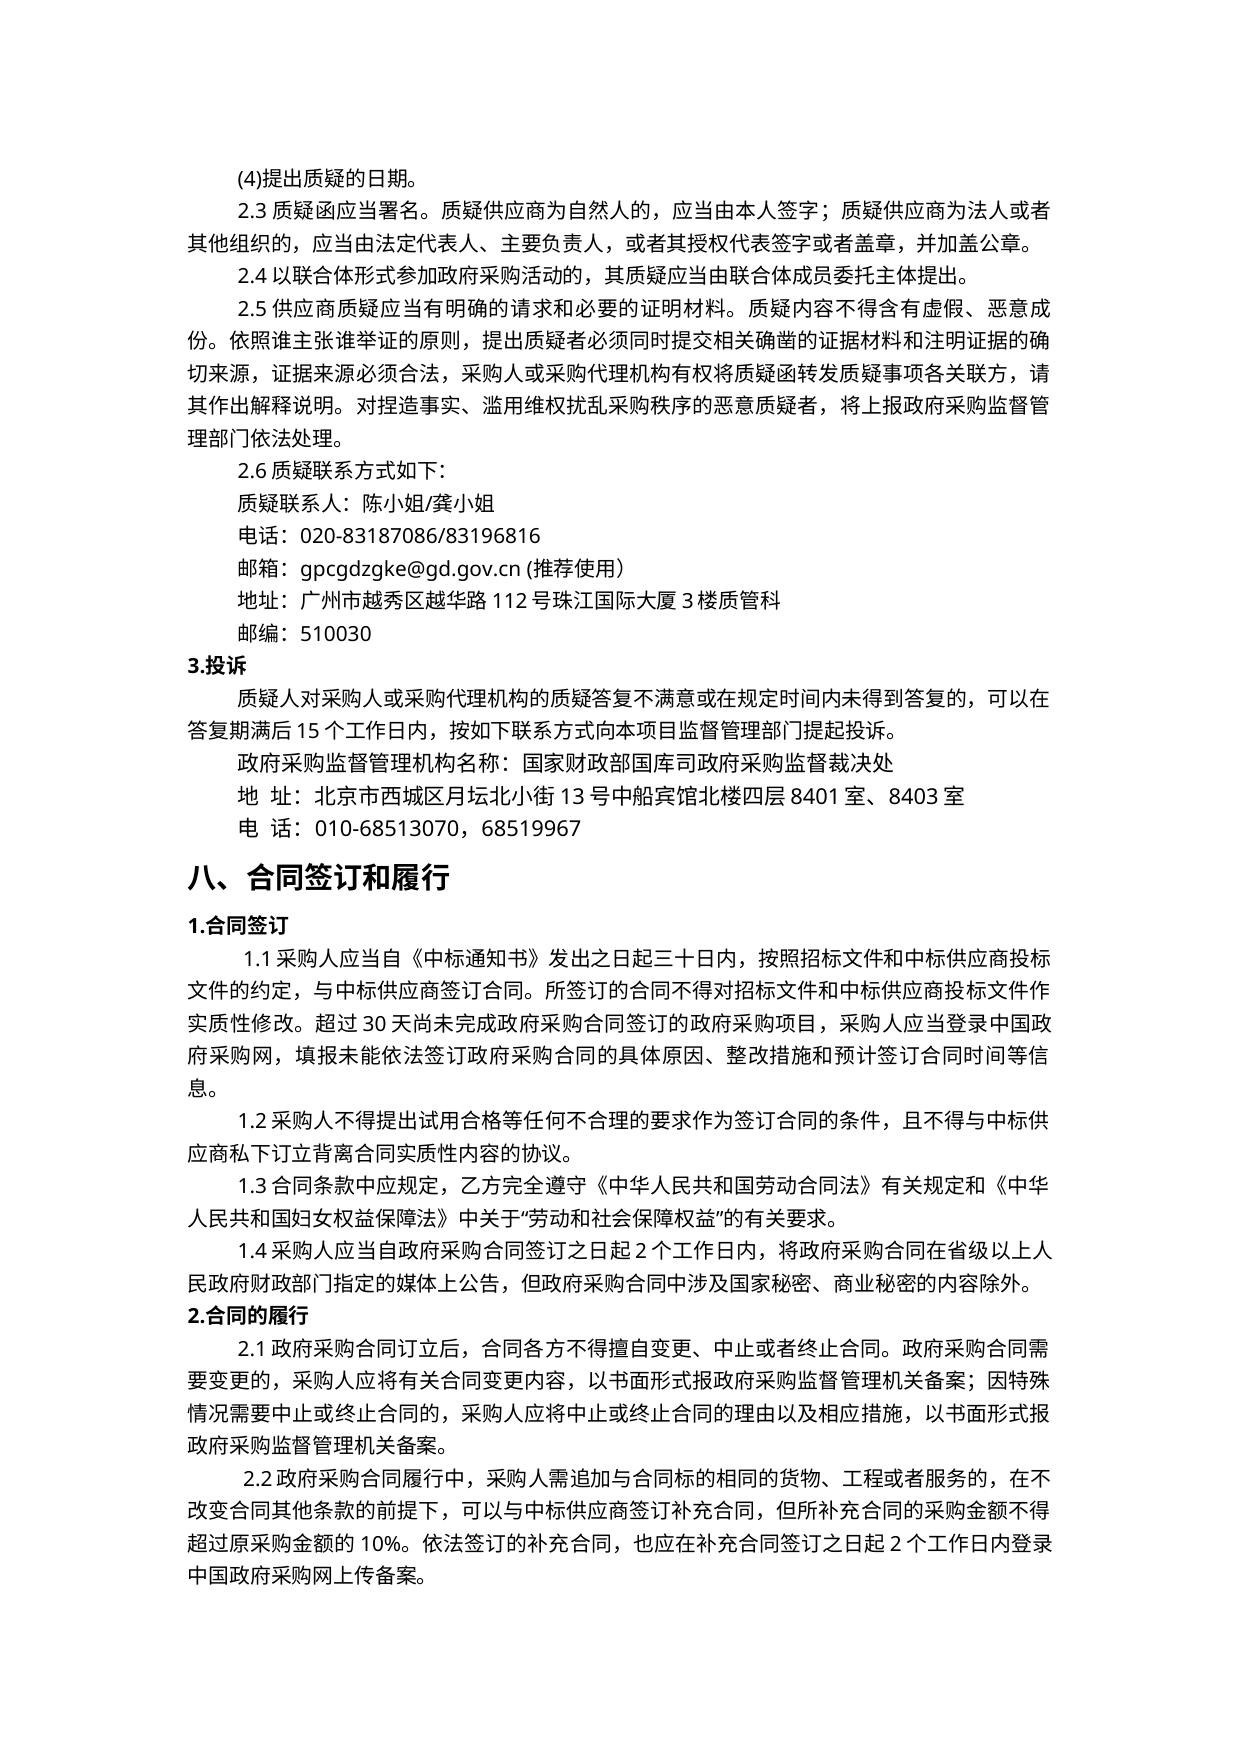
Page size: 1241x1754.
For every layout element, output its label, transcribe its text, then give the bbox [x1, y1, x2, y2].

text 1.2采购人不得提出试用合格等任何不合理的要求作为签订合同的条件，且不得与中标供应商私下订立背离合同实质性内容的协议。 [187, 1104, 1053, 1169]
text 地 址：北京市西城区月坛北小街13号中船宾馆北楼四层8401室、8403室 [187, 779, 1053, 812]
text 质疑联系人：陈小姐/龚小姐 [187, 487, 1053, 519]
text 2.6质疑联系方式如下： [187, 454, 1053, 487]
text 2.合同的履行 [187, 1299, 1053, 1332]
text 2.5供应商质疑应当有明确的请求和必要的证明材料。质疑内容不得含有虚假、恶意成份。依照谁主张谁举证的原则，提出质疑者必须同时提交相关确凿的证据材料和注明证据的确切来源，证据来源必须合法，采购人或采购代理机构有权将质疑函转发质疑事项各关联方，请其作出解释说明。对捏造事实、滥用维权扰乱采购秩序的恶意质疑者，将上报政府采购监督管理部门依法处理。 [187, 292, 1053, 454]
text 2.4以联合体形式参加政府采购活动的，其质疑应当由联合体成员委托主体提出。 [187, 259, 1053, 292]
text (4)提出质疑的日期。 [187, 162, 1053, 194]
text 地址：广州市越秀区越华路112号珠江国际大厦3楼质管科 [187, 584, 1053, 617]
text 1.合同签订 [187, 909, 1053, 942]
text 八、合同签订和履行 [187, 844, 1053, 909]
text 2.1政府采购合同订立后，合同各方不得擅自变更、中止或者终止合同。政府采购合同需要变更的，采购人应将有关合同变更内容，以书面形式报政府采购监督管理机关备案；因特殊情况需要中止或终止合同的，采购人应将中止或终止合同的理由以及相应措施，以书面形式报政府采购监督管理机关备案。 [187, 1332, 1053, 1462]
text 1.1采购人应当自《中标通知书》发出之日起三十日内，按照招标文件和中标供应商投标文件的约定，与中标供应商签订合同。所签订的合同不得对招标文件和中标供应商投标文件作实质性修改。超过30天尚未完成政府采购合同签订的政府采购项目，采购人应当登录中国政府采购网，填报未能依法签订政府采购合同的具体原因、整改措施和预计签订合同时间等信息。 [187, 942, 1053, 1104]
text 1.4采购人应当自政府采购合同签订之日起2个工作日内，将政府采购合同在省级以上人民政府财政部门指定的媒体上公告，但政府采购合同中涉及国家秘密、商业秘密的内容除外。 [187, 1234, 1053, 1299]
text 2.3 质疑函应当署名。质疑供应商为自然人的，应当由本人签字；质疑供应商为法人或者其他组织的，应当由法定代表人、主要负责人，或者其授权代表签字或者盖章，并加盖公章。 [187, 194, 1053, 259]
text 电 话：010-68513070，68519967 [187, 812, 1053, 844]
text 3.投诉 [187, 649, 1053, 682]
text 2.2政府采购合同履行中，采购人需追加与合同标的相同的货物、工程或者服务的，在不改变合同其他条款的前提下，可以与中标供应商签订补充合同，但所补充合同的采购金额不得超过原采购金额的10%。依法签订的补充合同，也应在补充合同签订之日起2个工作日内登录中国政府采购网上传备案。 [187, 1462, 1053, 1592]
text 邮箱：gpcgdzgke@gd.gov.cn (推荐使用） [187, 552, 1053, 584]
text 1.3合同条款中应规定，乙方完全遵守《中华人民共和国劳动合同法》有关规定和《中华人民共和国妇女权益保障法》中关于“劳动和社会保障权益”的有关要求。 [187, 1169, 1053, 1234]
text 邮编：510030 [187, 617, 1053, 649]
text 政府采购监督管理机构名称：国家财政部国库司政府采购监督裁决处 [187, 747, 1053, 779]
text 电话：020-83187086/83196816 [187, 519, 1053, 552]
text 质疑人对采购人或采购代理机构的质疑答复不满意或在规定时间内未得到答复的，可以在答复期满后15个工作日内，按如下联系方式向本项目监督管理部门提起投诉。 [187, 682, 1053, 747]
